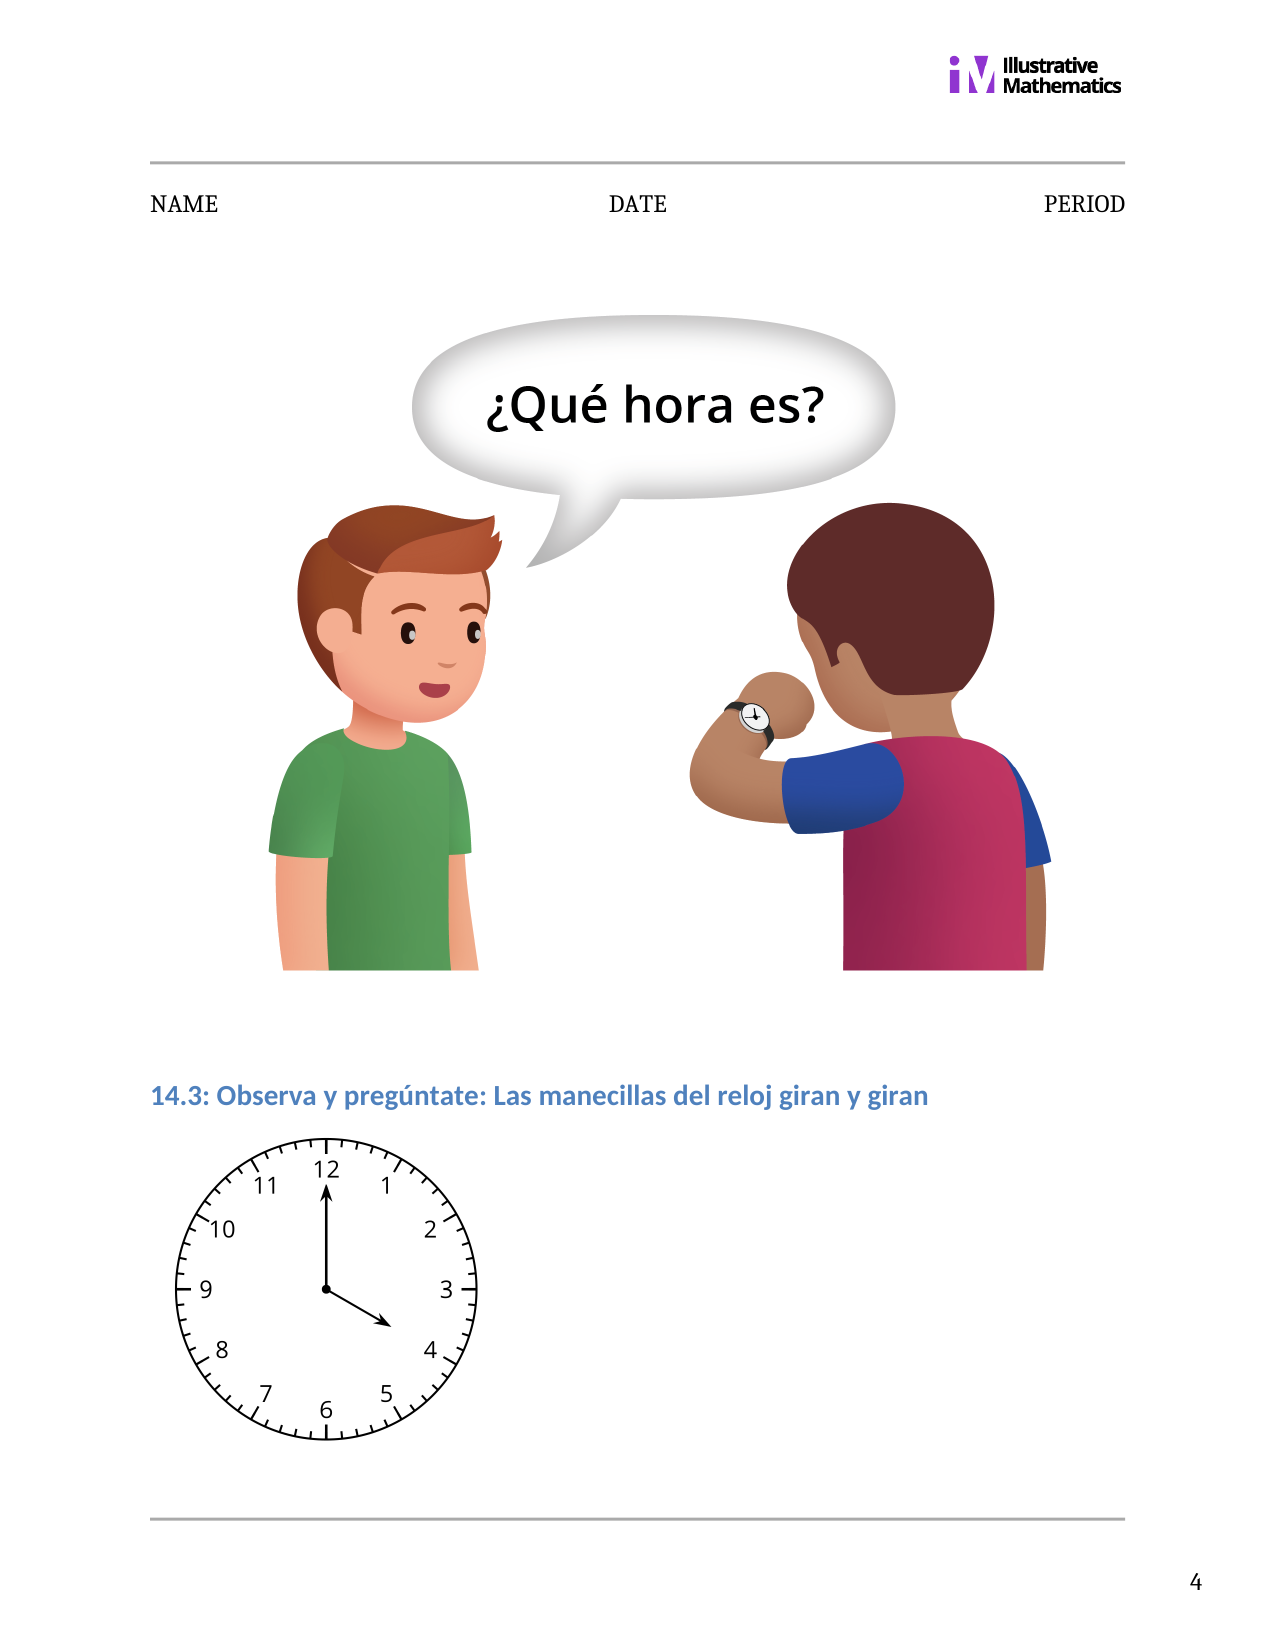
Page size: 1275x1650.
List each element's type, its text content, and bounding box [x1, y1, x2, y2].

picture [168, 1131, 484, 1447]
picture [168, 247, 1120, 1057]
subtitle 14.3: Observa y pregúntate: Las manecillas del reloj giran y giran [150, 1077, 1125, 1113]
picture [949, 55, 1121, 93]
